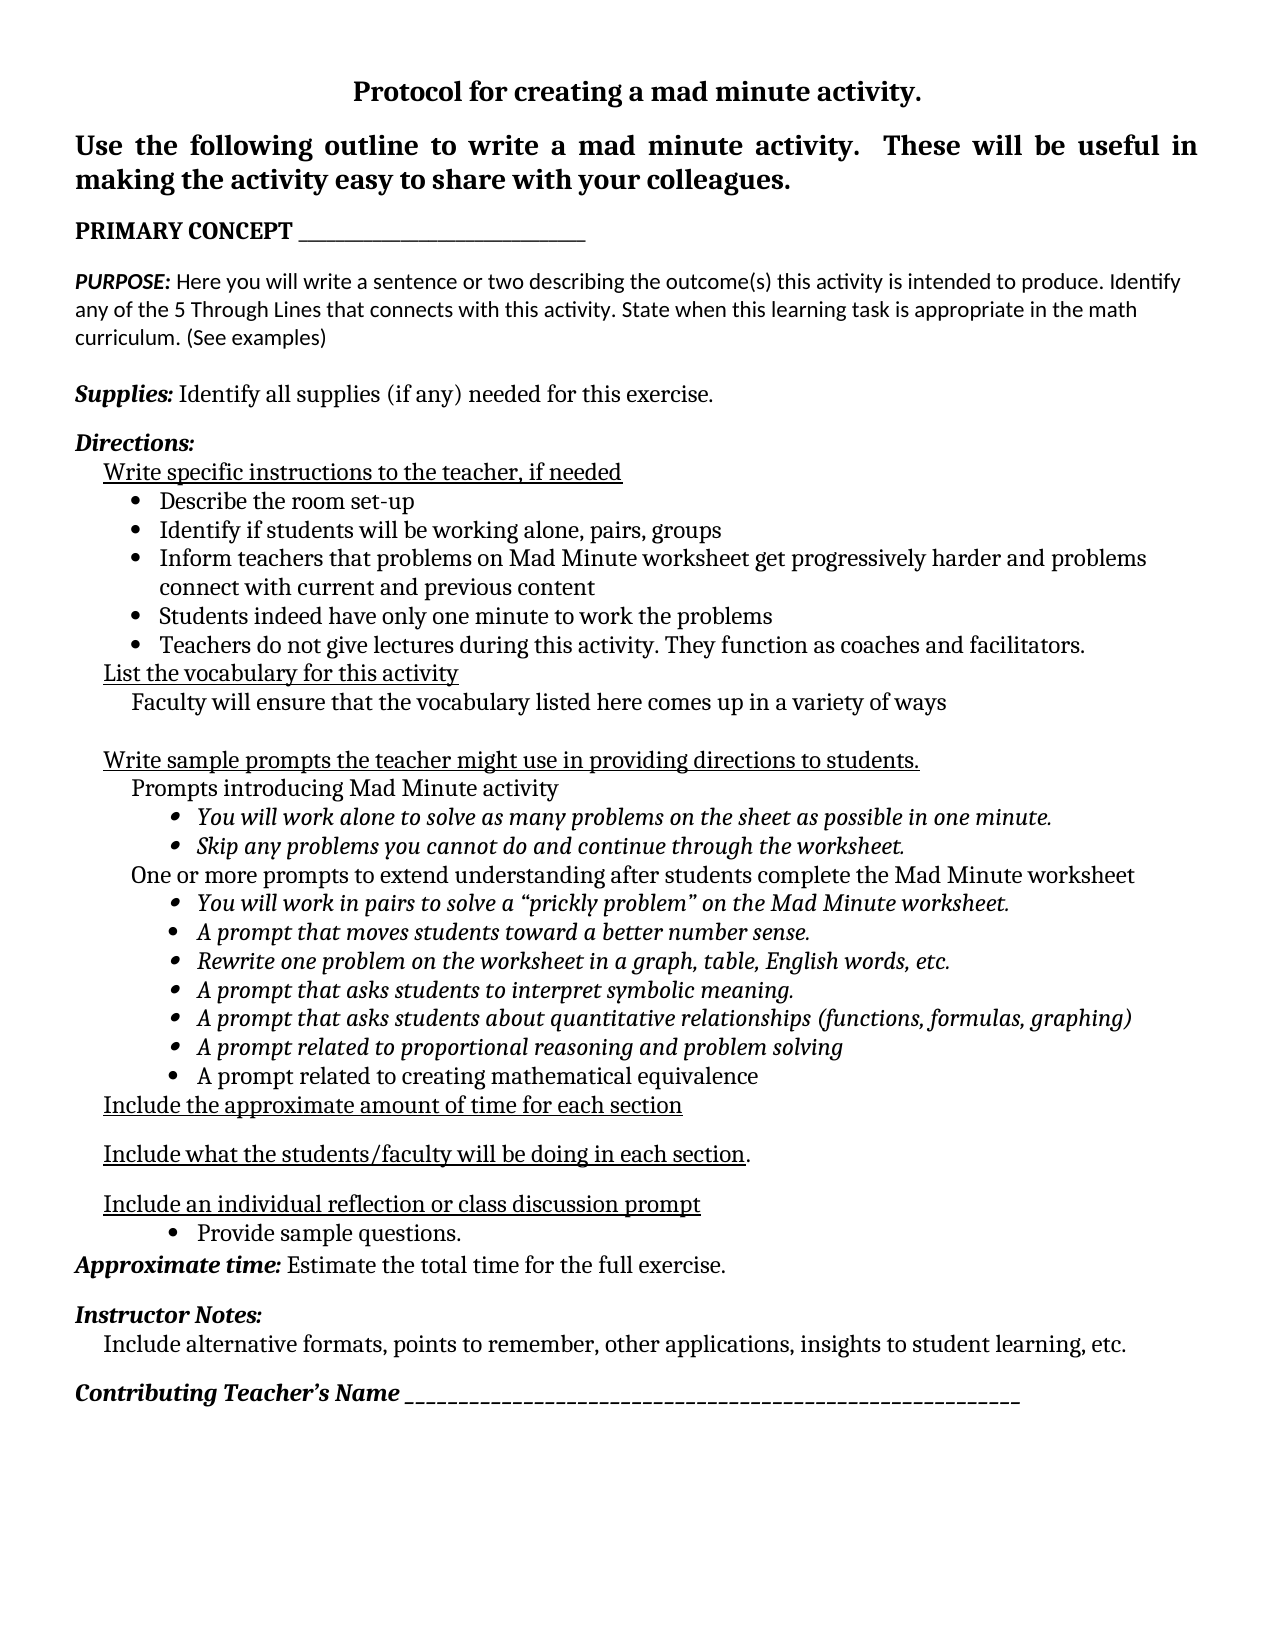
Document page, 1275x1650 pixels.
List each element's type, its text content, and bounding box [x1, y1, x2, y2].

text Use the following outline to write a mad minute activity. These will be useful in making the activity easy to share with your colleagues. [75, 129, 1200, 196]
list You will work in pairs to solve a “prickly problem” on the Mad Minute worksheet. [169, 889, 1200, 918]
list You will work alone to solve as many problems on the sheet as possible in one minute. [169, 803, 1200, 832]
list Students indeed have only one minute to work the problems [131, 602, 1200, 631]
text Directions: [75, 429, 1200, 458]
text Instructor Notes: [75, 1301, 1200, 1330]
list Skip any problems you cannot do and continue through the worksheet. [169, 832, 1200, 861]
list Identify if students will be working alone, pairs, groups [131, 516, 1200, 544]
list A prompt that asks students to interpret symbolic meaning. [169, 976, 1200, 1004]
text Include alternative formats, points to remember, other applications, insights to student learning, etc. [103, 1330, 1200, 1358]
text PURPOSE: Here you will write a sentence or two describing the outcome(s) this activity is intended to produce. Identify any of the 5 Through Lines that connects with this activity. State when this learning task is appropriate in the math curriculum. (See examples) [75, 267, 1200, 351]
list Teachers do not give lectures during this activity. They function as coaches and facilitators. [131, 631, 1200, 659]
text Approximate time: Estimate the total time for the full exercise. [75, 1251, 1200, 1280]
text Protocol for creating a mad minute activity. [75, 75, 1200, 108]
text PRIMARY CONCEPT _______________________________ [75, 217, 1200, 246]
list A prompt related to creating mathematical equivalence [169, 1062, 1219, 1091]
text Faculty will ensure that the vocabulary listed here comes up in a variety of ways [131, 688, 1200, 717]
text Include the approximate amount of time for each section [103, 1091, 1200, 1119]
text One or more prompts to extend understanding after students complete the Mad Minute worksheet [131, 861, 1200, 889]
text Write sample prompts the teacher might use in providing directions to students. [103, 746, 1200, 774]
list A prompt related to proportional reasoning and problem solving [169, 1033, 1219, 1062]
text Write specific instructions to the teacher, if needed [103, 458, 1200, 487]
list Rewrite one problem on the worksheet in a graph, table, English words, etc. [169, 947, 1200, 976]
list A prompt that asks students about quantitative relationships (functions, formulas, graphing) [169, 1004, 1219, 1033]
text Supplies: Identify all supplies (if any) needed for this exercise. [75, 380, 1200, 408]
list Describe the room set-up [131, 487, 1200, 516]
list A prompt that moves students toward a better number sense. [169, 918, 1200, 947]
list Inform teachers that problems on Mad Minute worksheet get progressively harder and problems connect with current and previous content [131, 544, 1200, 602]
text Contributing Teacher’s Name _________________________________________________________ [75, 1379, 1200, 1408]
list Provide sample questions. [169, 1218, 1200, 1247]
text Include what the students/faculty will be doing in each section. [103, 1140, 1200, 1169]
text Include an individual reflection or class discussion prompt [103, 1190, 1200, 1218]
text Prompts introducing Mad Minute activity [131, 774, 1200, 803]
text List the vocabulary for this activity [103, 659, 1200, 688]
